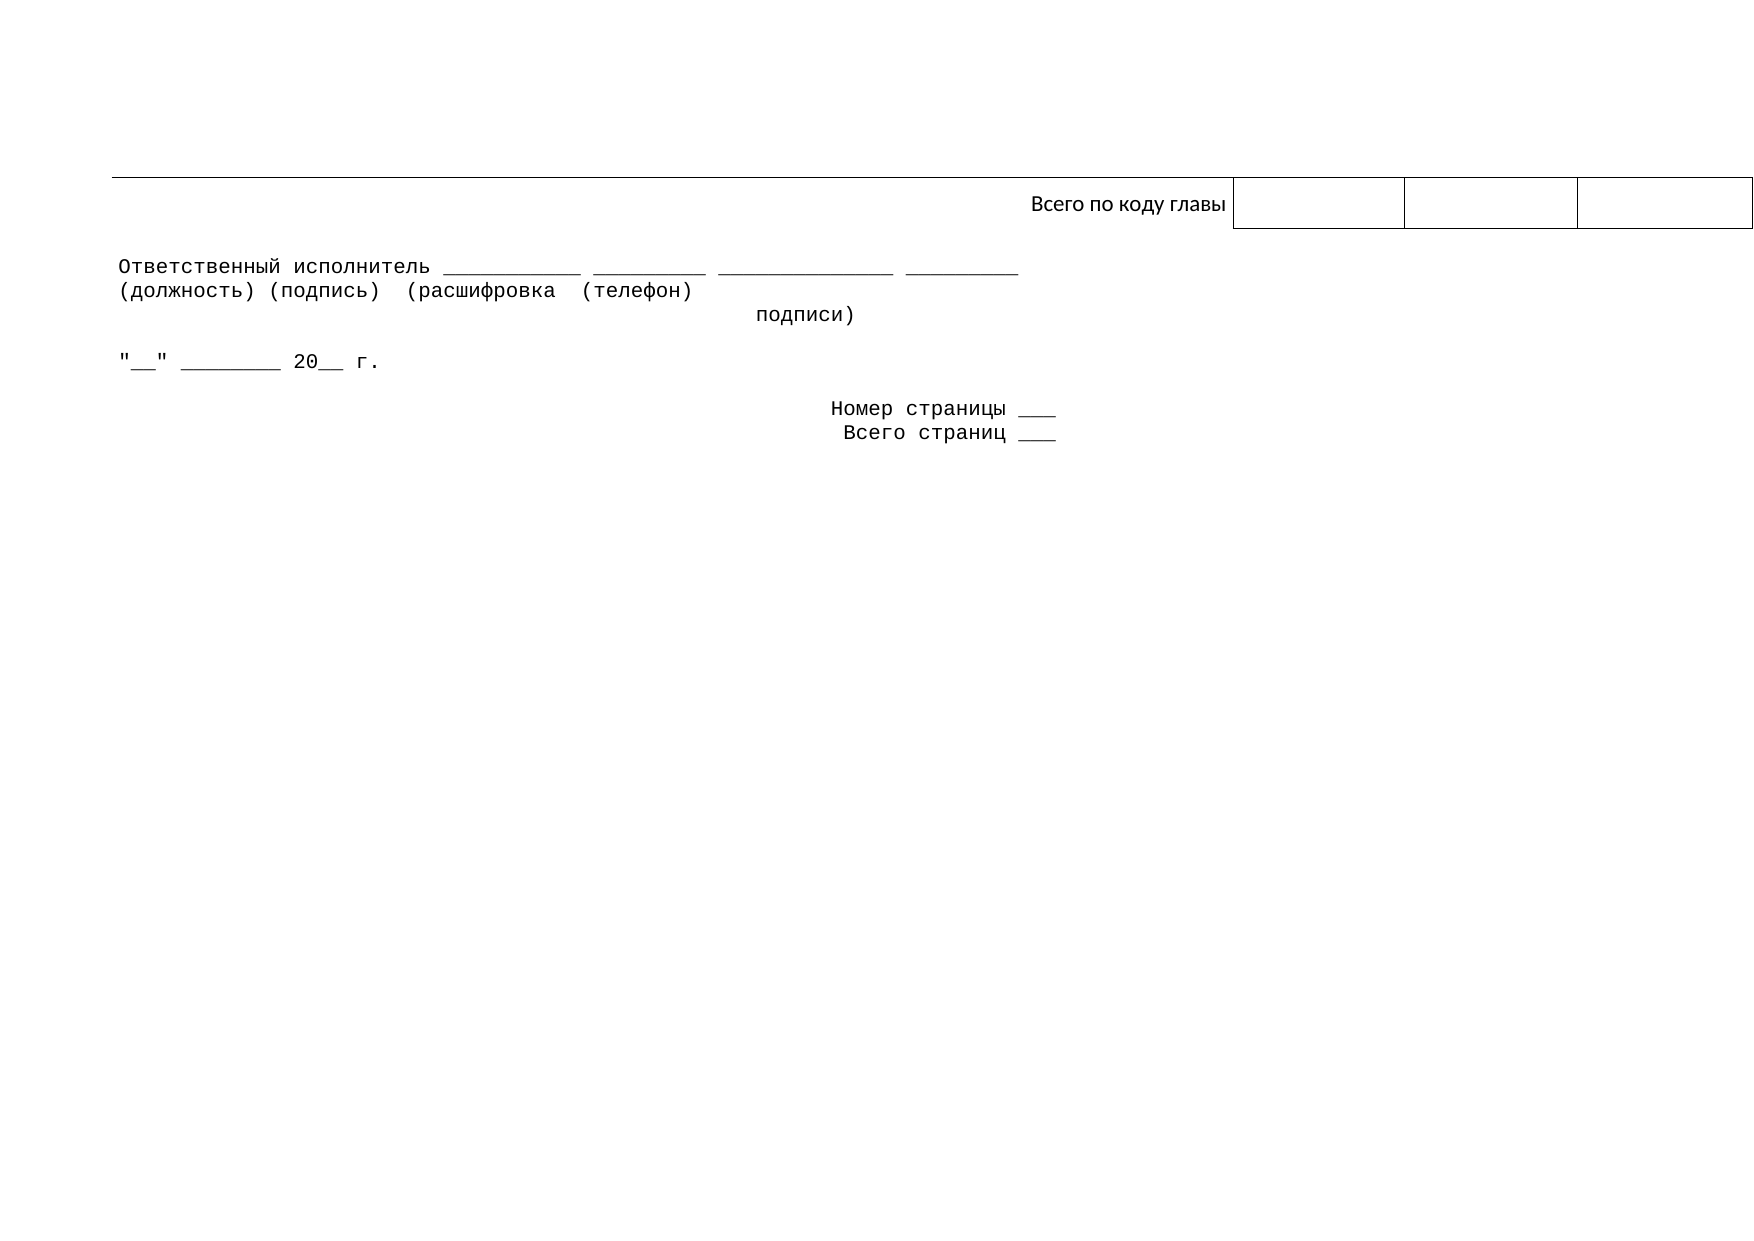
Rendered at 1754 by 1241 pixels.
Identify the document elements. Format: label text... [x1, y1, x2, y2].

table_cell [1234, 178, 1404, 227]
text "__" ________ 20__ г. [118, 351, 1636, 375]
table_cell [1578, 178, 1752, 227]
text Номер страницы ___ [118, 398, 1636, 422]
text Всего страниц ___ [118, 422, 1636, 446]
table_cell [1405, 178, 1577, 227]
text Ответственный исполнитель ___________ _________ ______________ _________ [118, 257, 1636, 280]
text (должность) (подпись) (расшифровка (телефон) [118, 280, 1636, 304]
table_cell Всего по коду главы [112, 178, 1233, 227]
text подписи) [118, 304, 1636, 327]
